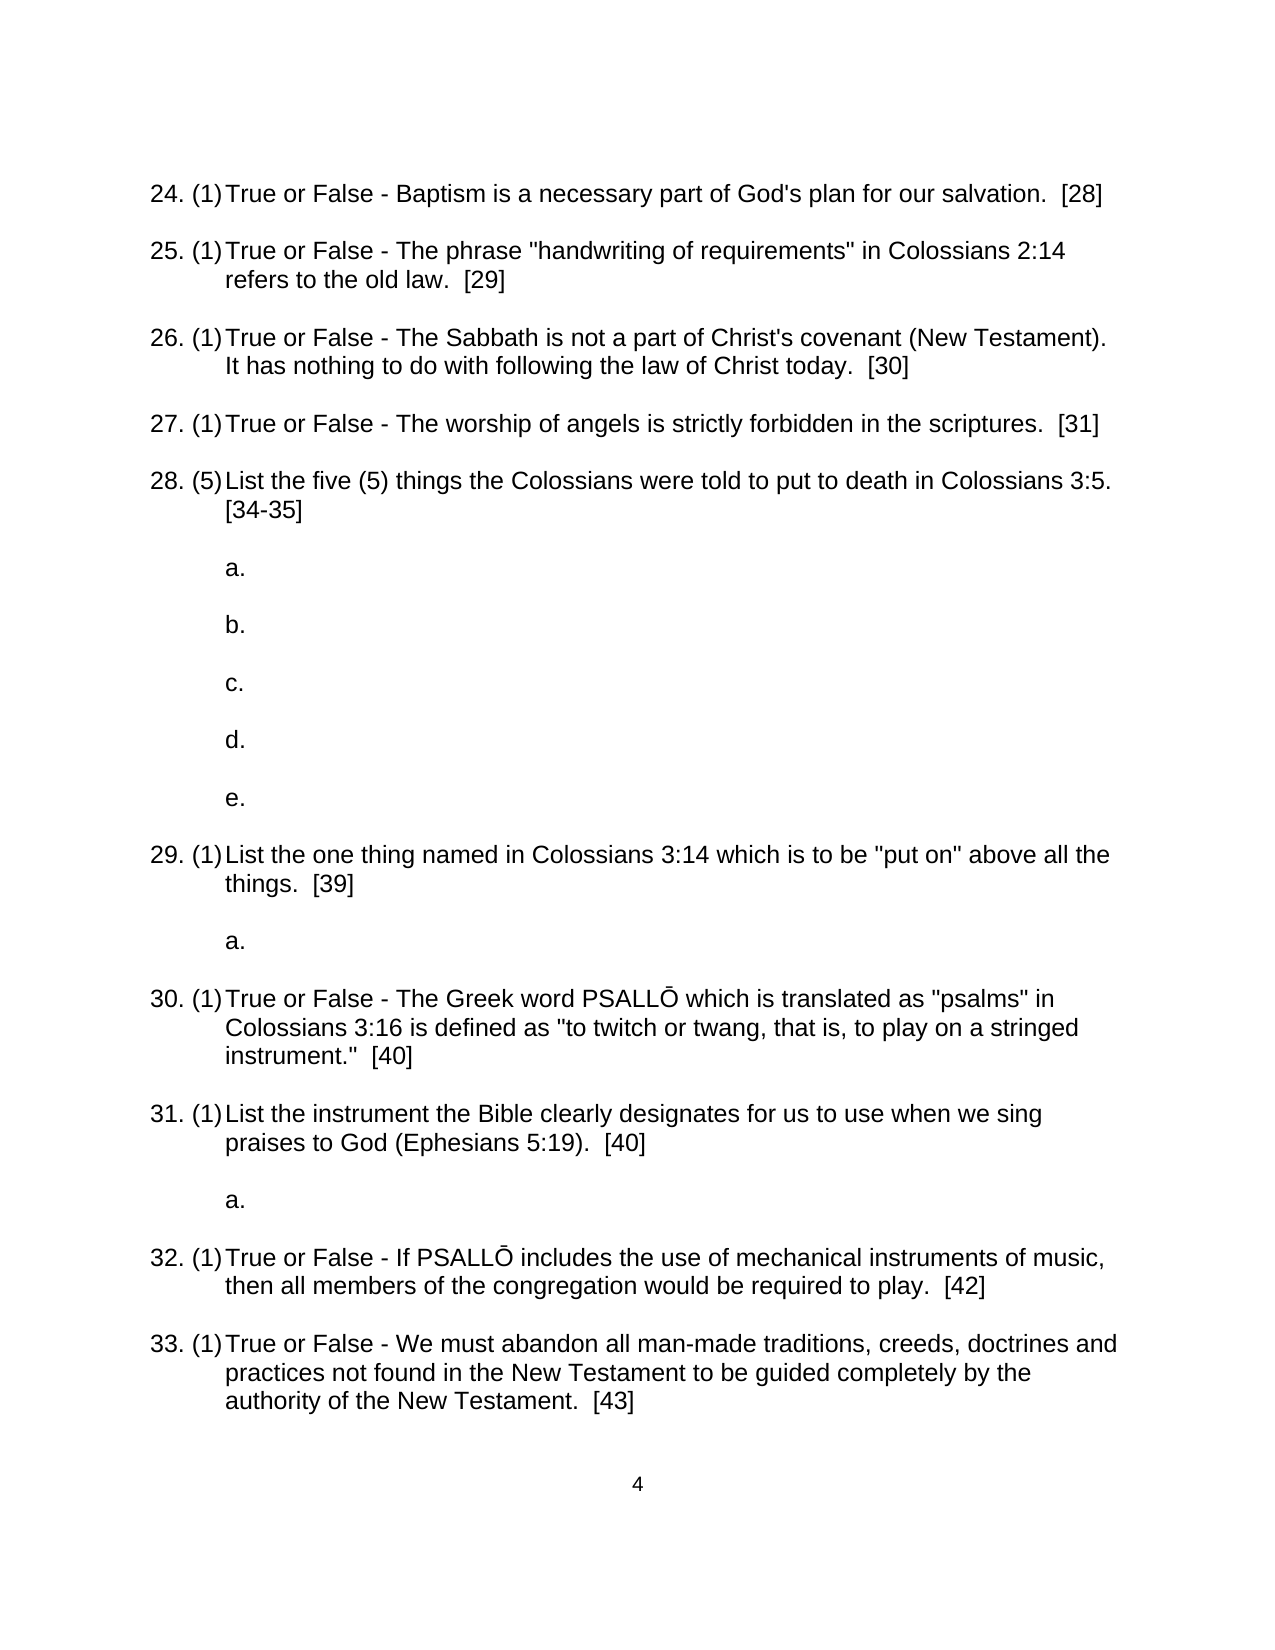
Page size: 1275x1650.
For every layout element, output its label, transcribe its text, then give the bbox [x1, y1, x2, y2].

text 29. (1) List the one thing named in Colossians 3:14 which is to be "put on" above all the things. [39] [150, 840, 1125, 897]
text a. [225, 1185, 1125, 1214]
text 33. (1) True or False - We must abandon all man-made traditions, creeds, doctrines and practices not found in the New Testament to be guided completely by the authority of the New Testament. [43] [150, 1329, 1125, 1415]
text 32. (1) True or False - If PSALLŌ includes the use of mechanical instruments of music, then all members of the congregation would be required to play. [42] [150, 1242, 1125, 1300]
text 26. (1) True or False - The Sabbath is not a part of Christ's covenant (New Testament). It has nothing to do with following the law of Christ today. [30] [150, 322, 1125, 380]
text 31. (1) List the instrument the Bible clearly designates for us to use when we sing praises to God (Ephesians 5:19). [40] [150, 1099, 1125, 1156]
text 24. (1) True or False - Baptism is a necessary part of God's plan for our salvation. [28] [150, 179, 1125, 207]
text b. [150, 610, 1125, 639]
text a. [150, 926, 1125, 955]
text e. [150, 782, 1125, 811]
text 25. (1) True or False - The phrase "handwriting of requirements" in Colossians 2:14 refers to the old law. [29] [150, 236, 1125, 294]
text 30. (1) True or False - The Greek word PSALLŌ which is translated as "psalms" in Colossians 3:16 is defined as "to twitch or twang, that is, to play on a stringed instrument." [40] [150, 984, 1125, 1070]
text 27. (1) True or False - The worship of angels is strictly forbidden in the scriptures. [31] [150, 409, 1125, 437]
text d. [150, 725, 1125, 754]
text c. [150, 667, 1125, 696]
text a. [150, 552, 1125, 581]
text 28. (5) List the five (5) things the Colossians were told to put to death in Colossians 3:5. [34-35] [150, 466, 1125, 524]
